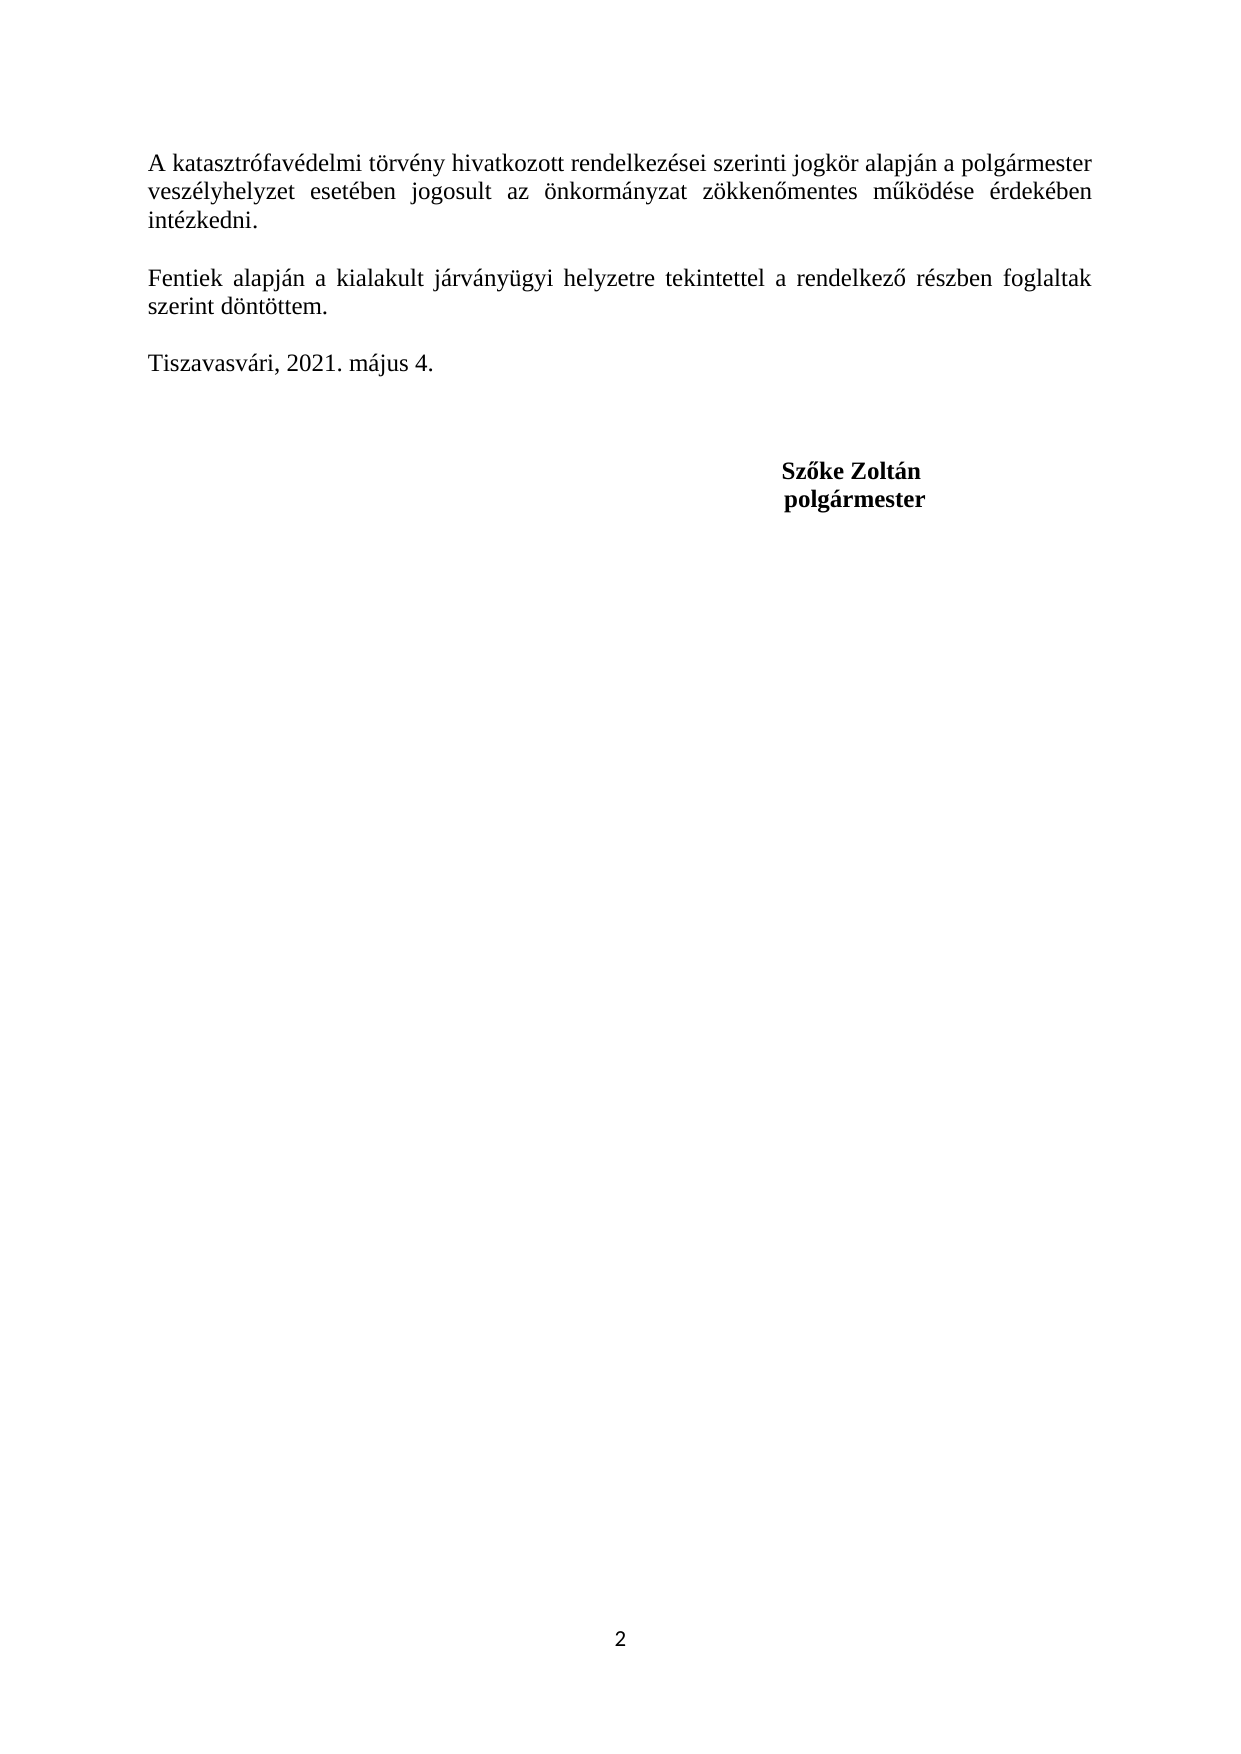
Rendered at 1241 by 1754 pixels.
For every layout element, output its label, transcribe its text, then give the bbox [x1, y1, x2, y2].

text A katasztrófavédelmi törvény hivatkozott rendelkezései szerinti jogkör alapján a polgármester veszélyhelyzet esetében jogosult az önkormányzat zökkenőmentes működése érdekében intézkedni. [148, 148, 1093, 234]
text polgármester [148, 484, 1093, 513]
text Szőke Zoltán [148, 456, 1093, 484]
text Tiszavasvári, 2021. május 4. [148, 348, 1093, 377]
text Fentiek alapján a kialakult járványügyi helyzetre tekintettel a rendelkező részben foglaltak szerint döntöttem. [148, 263, 1093, 320]
